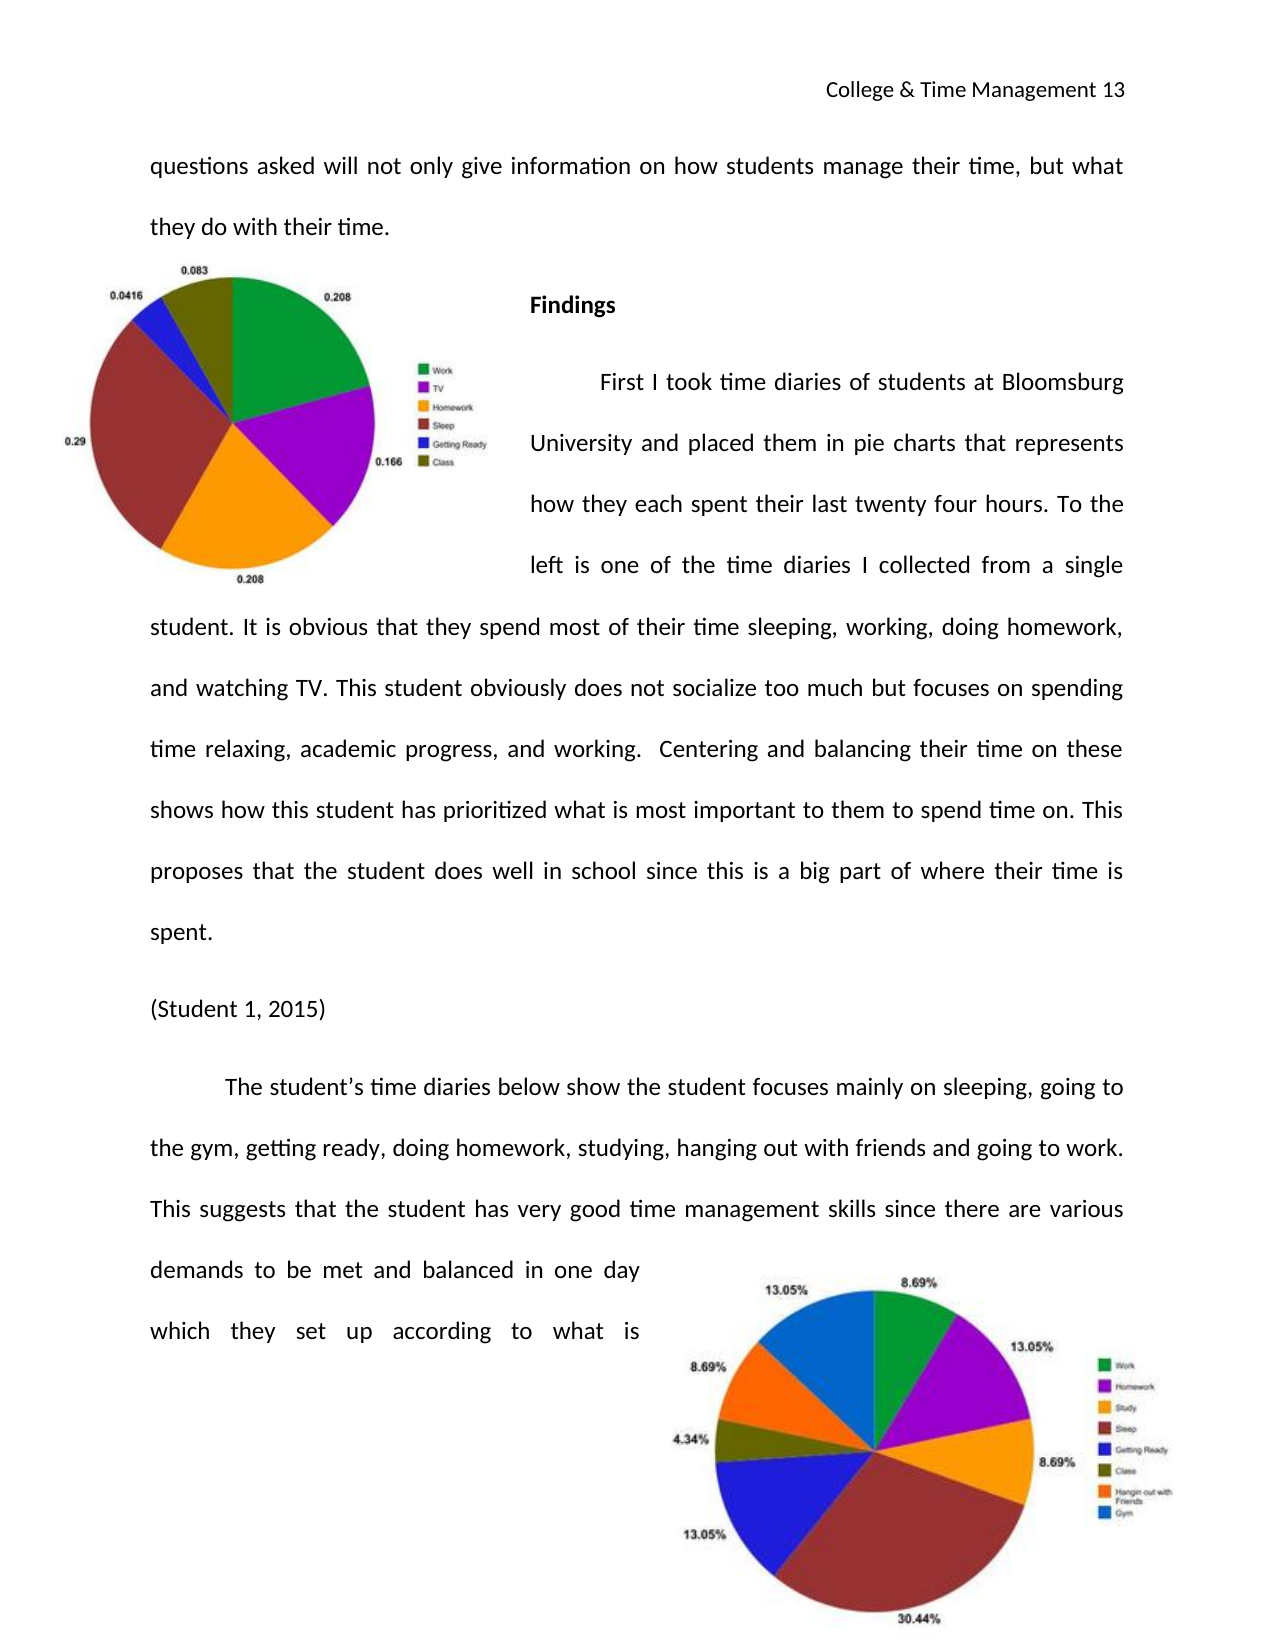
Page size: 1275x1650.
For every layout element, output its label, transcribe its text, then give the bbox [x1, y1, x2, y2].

picture [659, 1257, 1204, 1650]
text Findings [511, 289, 1125, 319]
text (Student 1, 2015) [150, 993, 1125, 1024]
picture [52, 253, 511, 595]
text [150, 1071, 1125, 1346]
text First I took time diaries of students at Bloomsburg University and placed them in pie charts that represents how they each spent their last twenty four hours. To the left is one of the time diaries I collected from a single student. It is obvious that they spend most of their time sleeping, working, doing homework, and watching TV. This student obviously does not socialize too much but focuses on spending time relaxing, academic progress, and working. Centering and balancing their time on these shows how this student has prioritized what is most important to them to spend time on. This proposes that the student does well in school since this is a big part of where their time is spent. [150, 366, 1125, 946]
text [150, 150, 1125, 242]
